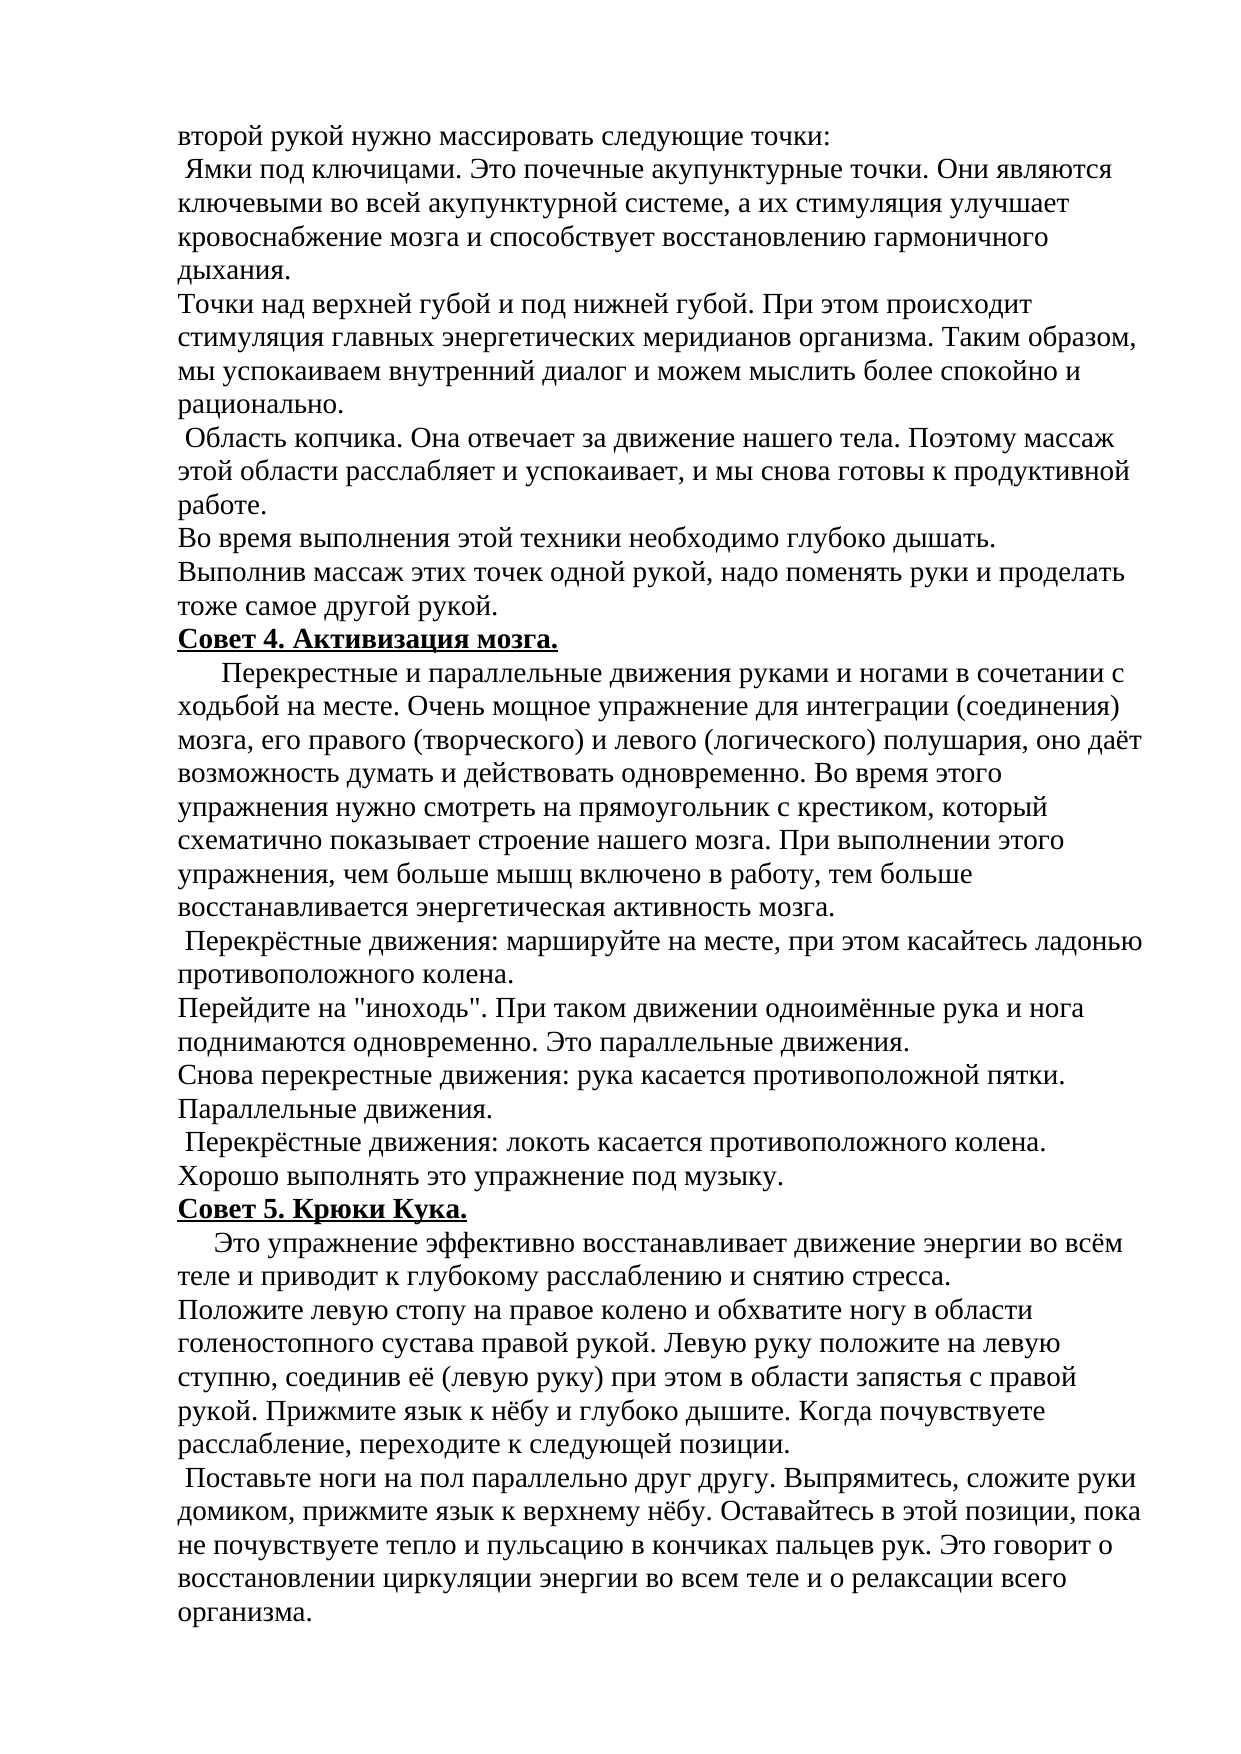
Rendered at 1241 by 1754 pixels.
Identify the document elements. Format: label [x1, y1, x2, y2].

table_header [177, 118, 1152, 1627]
